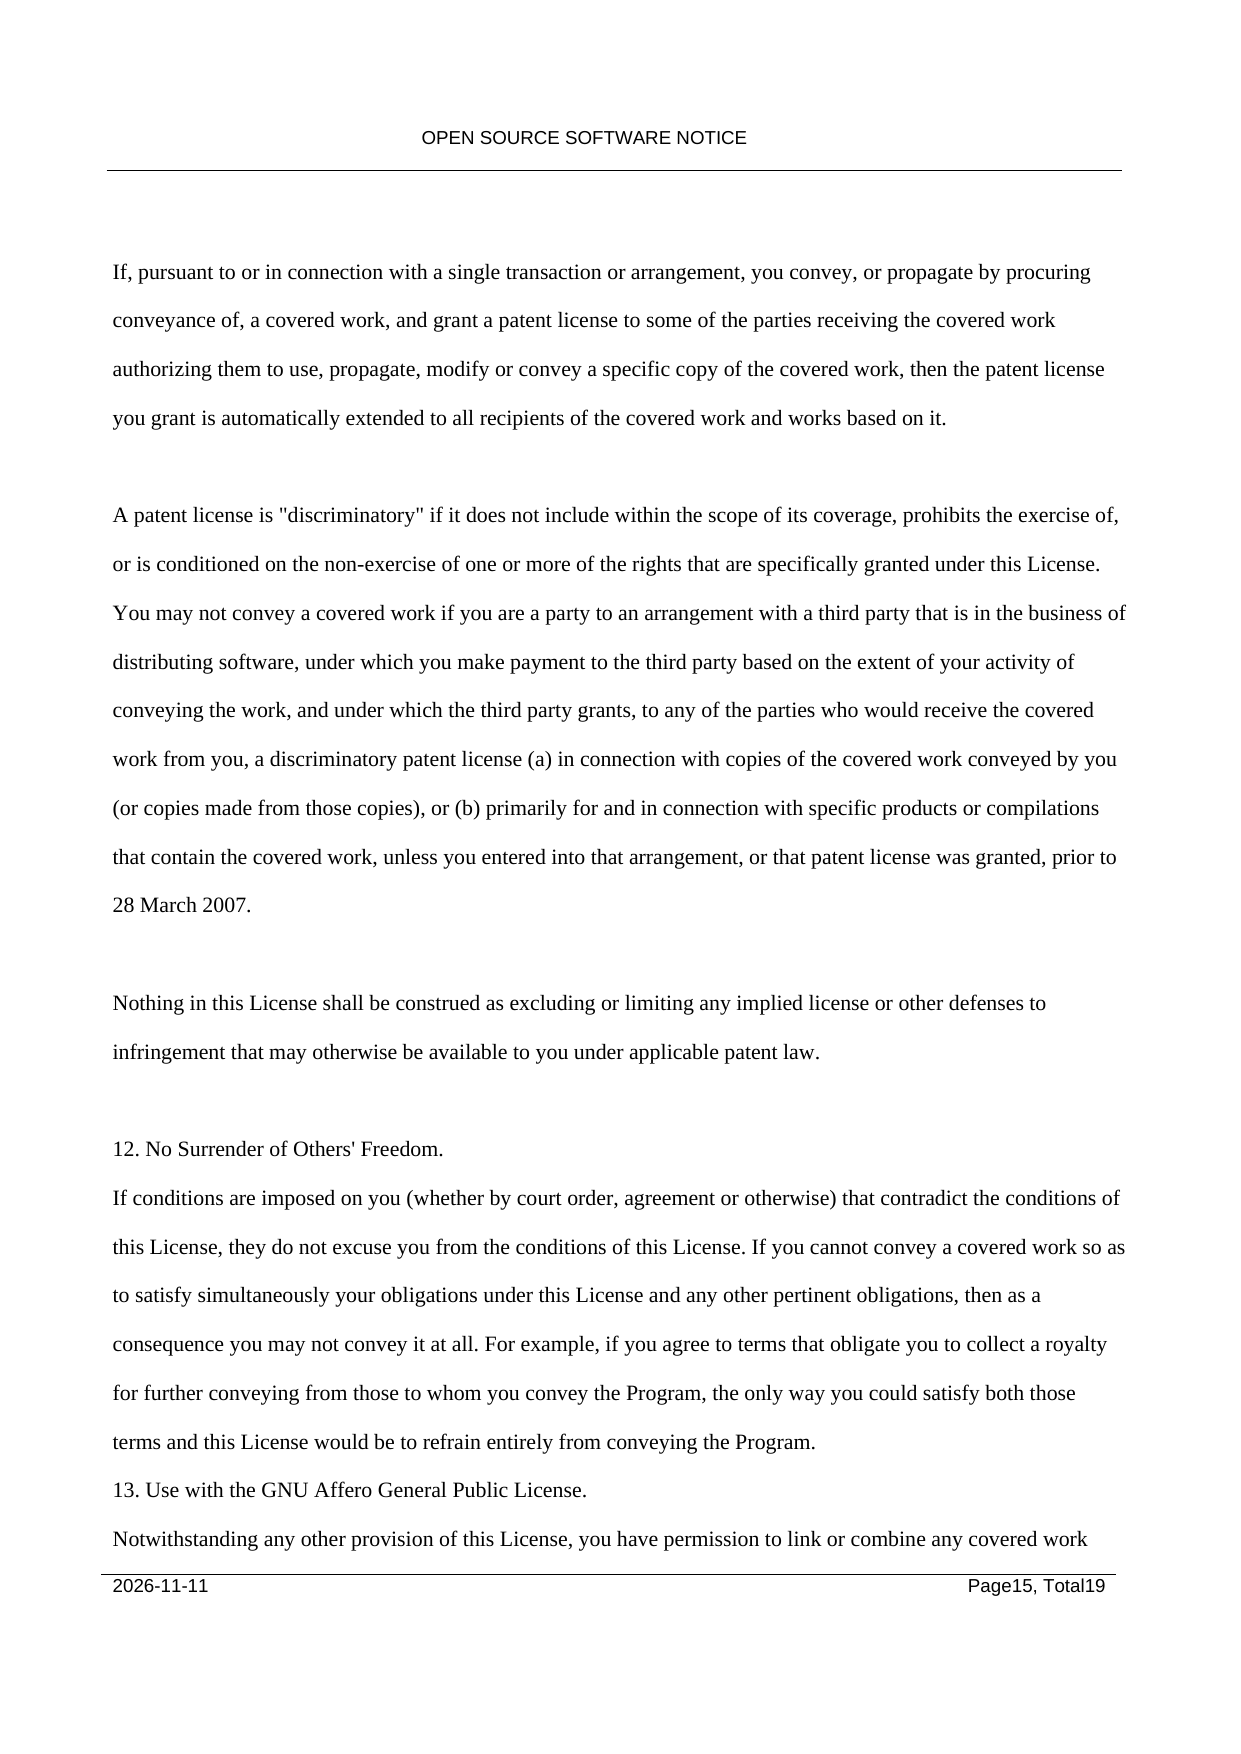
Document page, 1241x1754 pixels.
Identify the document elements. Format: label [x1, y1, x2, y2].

text [112, 206, 1128, 1555]
